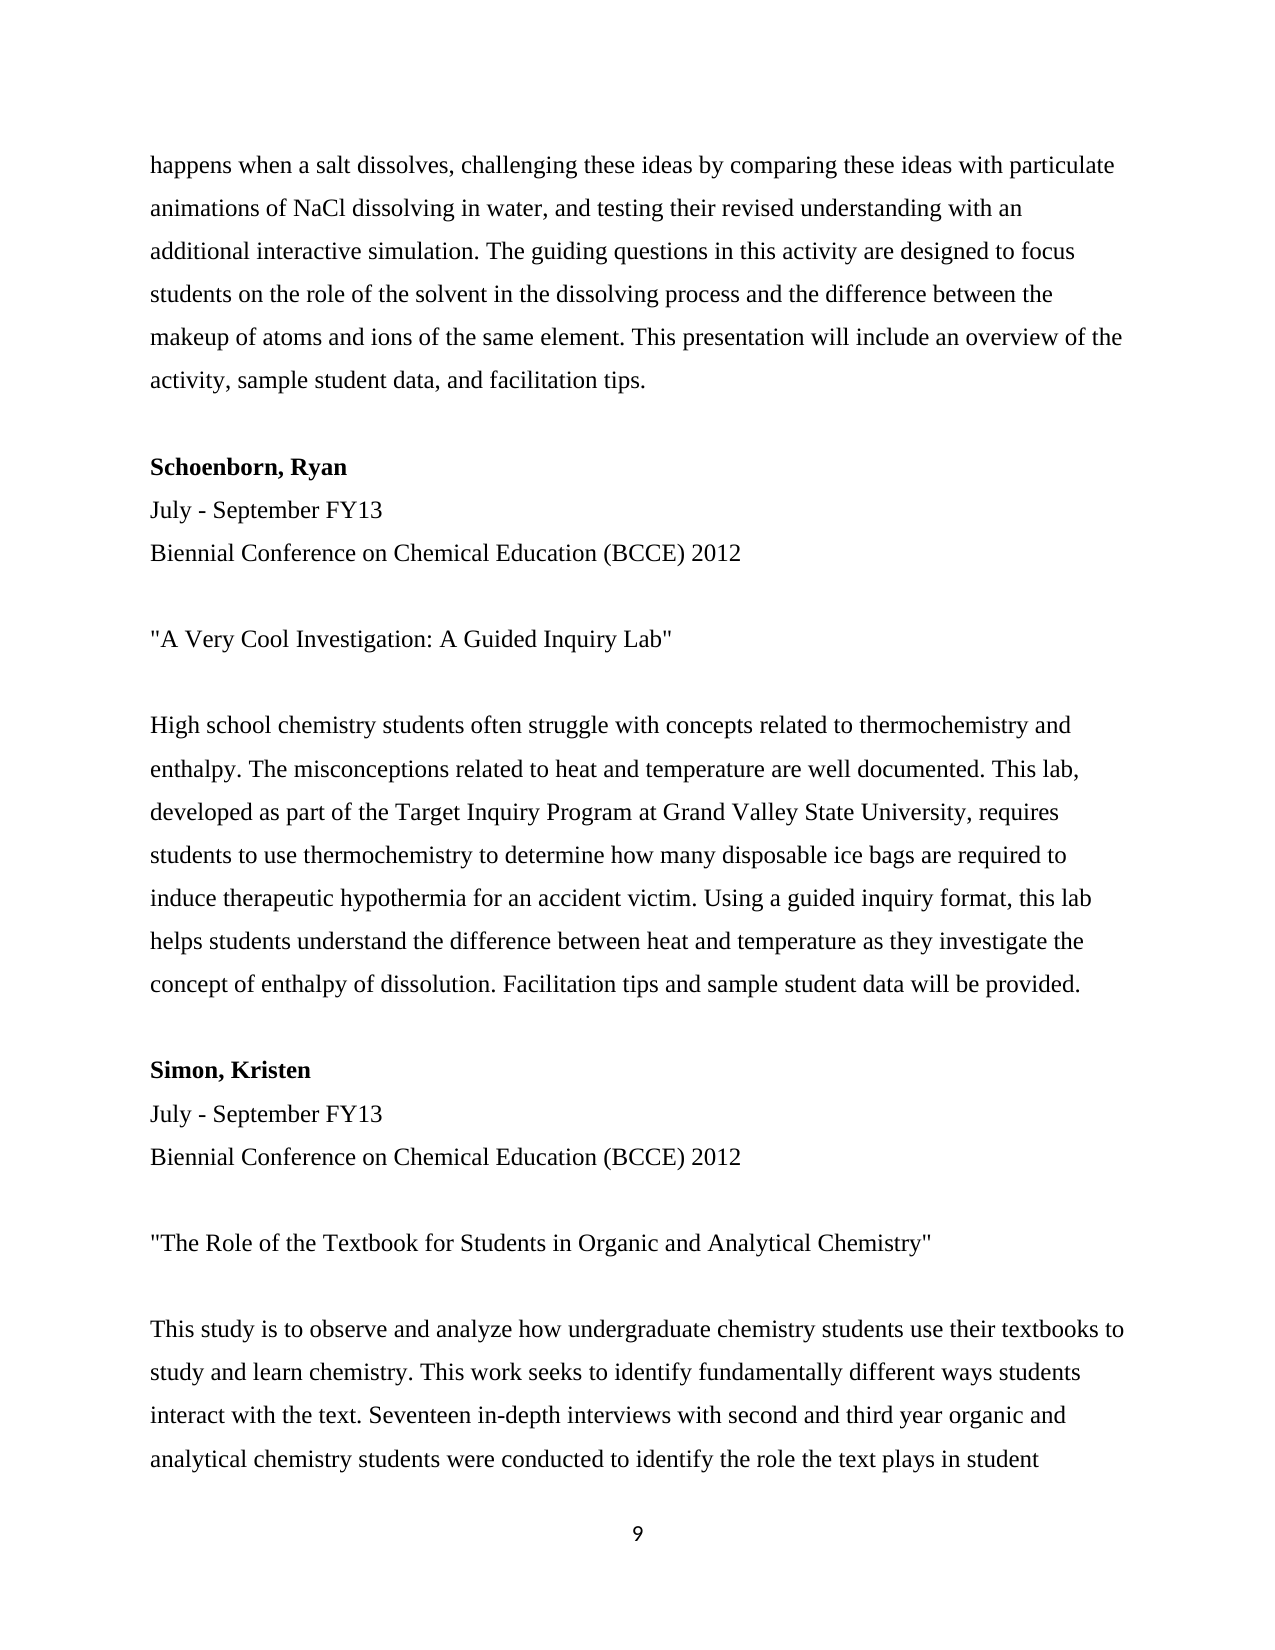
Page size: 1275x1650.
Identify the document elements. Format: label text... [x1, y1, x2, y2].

text "A Very Cool Investigation: A Guided Inquiry Lab" [150, 624, 1125, 653]
text Biennial Conference on Chemical Education (BCCE) 2012 [150, 1142, 1125, 1171]
text High school chemistry students often struggle with concepts related to thermochemistry and enthalpy. The misconceptions related to heat and temperature are well documented. This lab, developed as part of the Target Inquiry Program at Grand Valley State University, requires students to use thermochemistry to determine how many disposable ice bags are required to induce therapeutic hypothermia for an accident victim. Using a guided inquiry format, this lab helps students understand the difference between heat and temperature as they investigate the concept of enthalpy of dissolution. Facilitation tips and sample student data will be provided. [150, 711, 1125, 998]
text July - September FY13 [150, 495, 1125, 524]
text Schoenborn, Ryan [150, 452, 1125, 481]
text "The Role of the Textbook for Students in Organic and Analytical Chemistry" [150, 1228, 1125, 1257]
text Simon, Kristen [150, 1056, 1125, 1084]
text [150, 1314, 1125, 1472]
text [150, 150, 1125, 394]
text July - September FY13 [150, 1099, 1125, 1127]
text Biennial Conference on Chemical Education (BCCE) 2012 [150, 538, 1125, 567]
